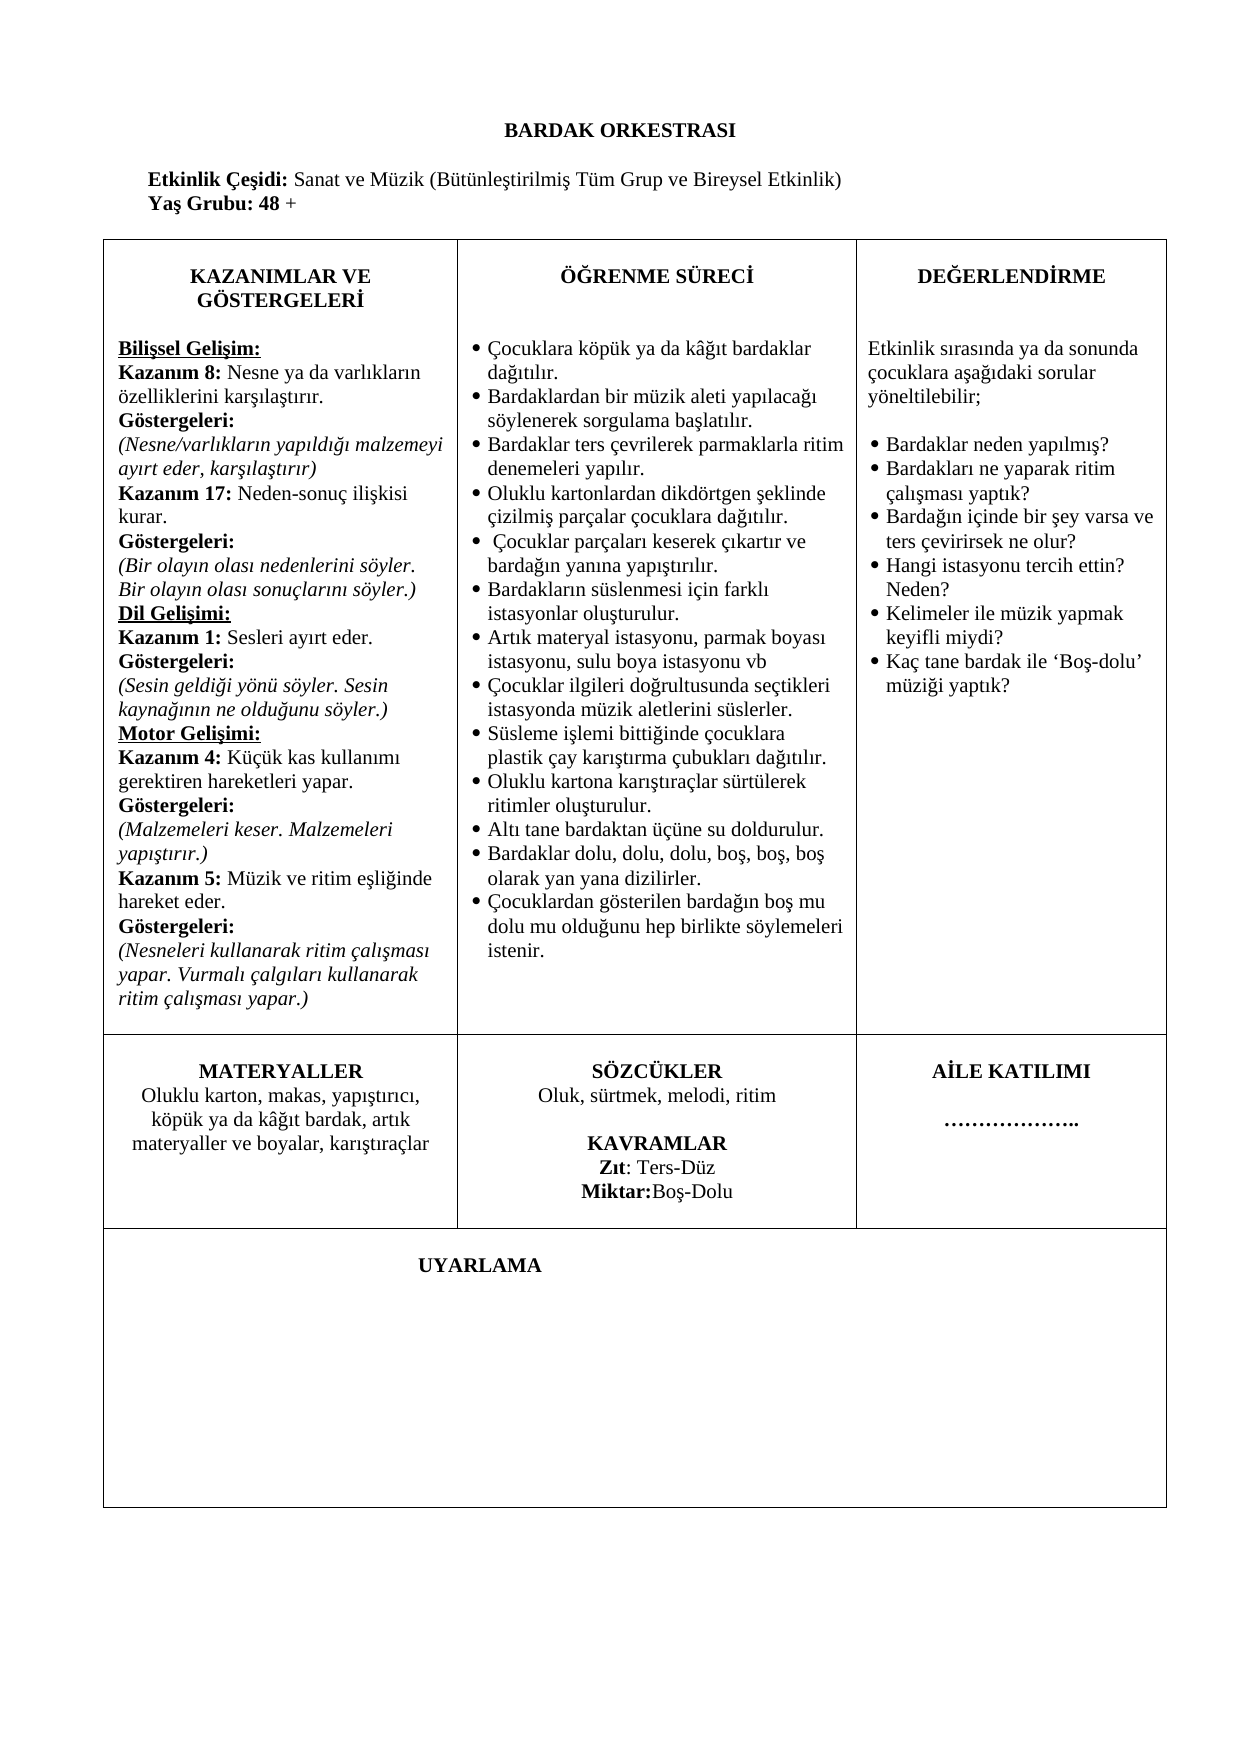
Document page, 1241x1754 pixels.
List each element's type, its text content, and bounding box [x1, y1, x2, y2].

table_cell MATERYALLER Oluklu karton, makas, yapıştırıcı, köpük ya da kâğıt bardak, artık materyaller ve boyalar, karıştıraçlar [104, 1035, 457, 1227]
text BARDAK ORKESTRASI [148, 118, 1092, 142]
text Yaş Grubu: 48 + [148, 191, 1092, 215]
table_header ÖĞRENME SÜRECİ Çocuklara köpük ya da kâğıt bardaklar dağıtılır. Bardaklardan bir müzik aleti yapılacağı söylenerek sorgulama başlatılır. Bardaklar ters çevrilerek parmaklarla ritim denemeleri yapılır. Oluklu kartonlardan dikdörtgen şeklinde çizilmiş parçalar çocuklara dağıtılır. Çocuklar parçaları keserek çıkartır ve bardağın yanına yapıştırılır. Bardakların süslenmesi için farklı istasyonlar oluşturulur. Artık materyal istasyonu, parmak boyası istasyonu, sulu boya istasyonu vb Çocuklar ilgileri doğrultusunda seçtikleri istasyonda müzik aletlerini süslerler. Süsleme işlemi bittiğinde çocuklara plastik çay karıştırma çubukları dağıtılır. Oluklu kartona karıştıraçlar sürtülerek ritimler oluşturulur. Altı tane bardaktan üçüne su doldurulur. Bardaklar dolu, dolu, dolu, boş, boş, boş olarak yan yana dizilirler. Çocuklardan gösterilen bardağın boş mu dolu mu olduğunu hep birlikte söylemeleri istenir. [458, 240, 856, 1034]
table_cell AİLE KATILIMI ……………….. [857, 1035, 1166, 1227]
table_cell SÖZCÜKLER Oluk, sürtmek, melodi, ritim KAVRAMLAR Zıt: Ters-Düz Miktar:Boş-Dolu [458, 1035, 856, 1227]
text Etkinlik Çeşidi: Sanat ve Müzik (Bütünleştirilmiş Tüm Grup ve Bireysel Etkinlik) [148, 167, 1092, 191]
table_cell [856, 1229, 1166, 1507]
table_header DEĞERLENDİRME Etkinlik sırasında ya da sonunda çocuklara aşağıdaki sorular yöneltilebilir; Bardaklar neden yapılmış? Bardakları ne yaparak ritim çalışması yaptık? Bardağın içinde bir şey varsa ve ters çevirirsek ne olur? Hangi istasyonu tercih ettin? Neden? Kelimeler ile müzik yapmak keyifli miydi? Kaç tane bardak ile ‘Boş-dolu’ müziği yaptık? [857, 240, 1166, 1034]
table_header KAZANIMLAR VE GÖSTERGELERİ Bilişsel Gelişim: Kazanım 8: Nesne ya da varlıkların özelliklerini karşılaştırır. Göstergeleri: (Nesne/varlıkların yapıldığı malzemeyi ayırt eder, karşılaştırır) Kazanım 17: Neden-sonuç ilişkisi kurar. Göstergeleri: (Bir olayın olası nedenlerini söyler. Bir olayın olası sonuçlarını söyler.) Dil Gelişimi: Kazanım 1: Sesleri ayırt eder. Göstergeleri: (Sesin geldiği yönü söyler. Sesin kaynağının ne olduğunu söyler.) Motor Gelişimi: Kazanım 4: Küçük kas kullanımı gerektiren hareketleri yapar. Göstergeleri: (Malzemeleri keser. Malzemeleri yapıştırır.) Kazanım 5: Müzik ve ritim eşliğinde hareket eder. Göstergeleri: (Nesneleri kullanarak ritim çalışması yapar. Vurmalı çalgıları kullanarak ritim çalışması yapar.) [104, 240, 457, 1034]
table_cell UYARLAMA [104, 1229, 856, 1507]
